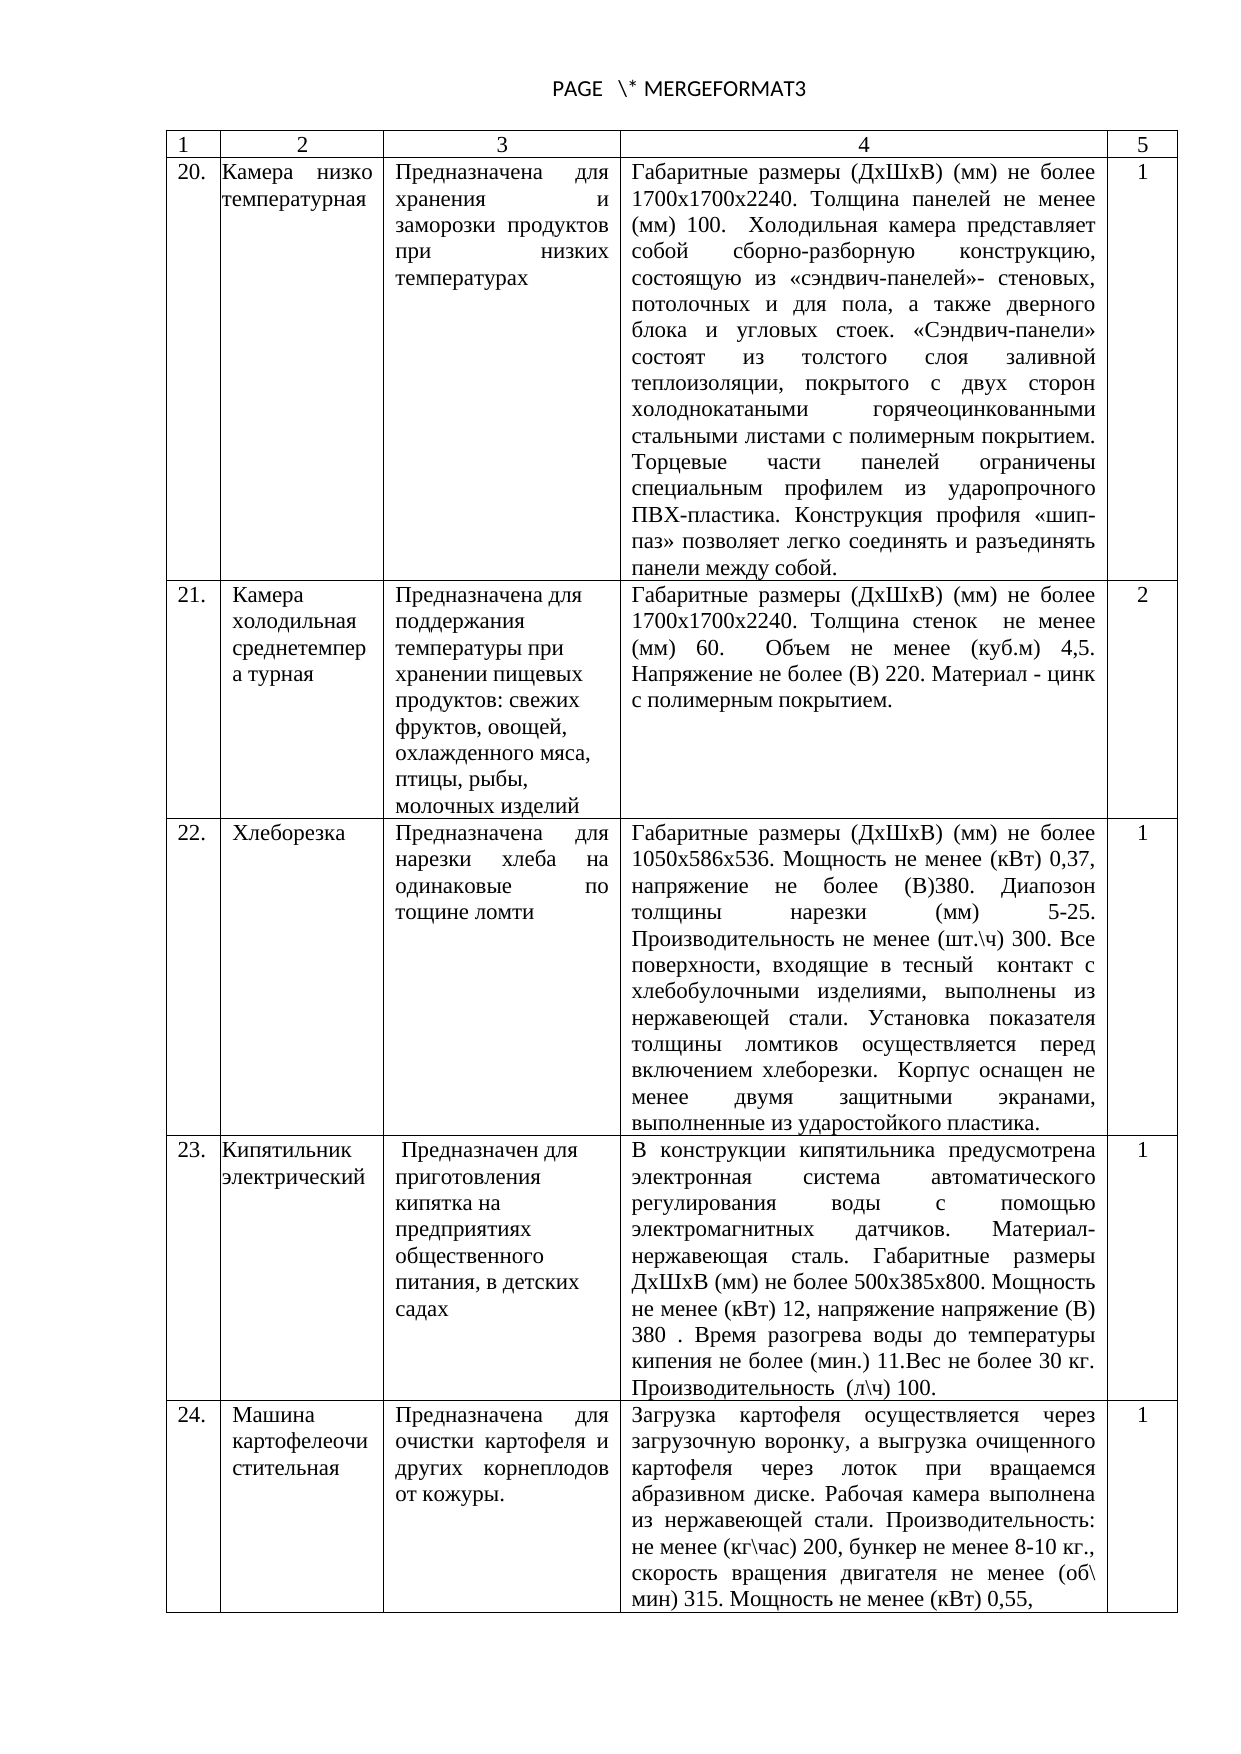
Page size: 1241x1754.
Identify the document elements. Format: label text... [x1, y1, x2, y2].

table_cell 1 [1108, 819, 1177, 1135]
table_cell 1 [1108, 158, 1177, 580]
table_cell В конструкции кипятильника предусмотрена электронная система автоматического регулирования воды с помощью электромагнитных датчиков. Материал- нержавеющая сталь. Габаритные размеры ДхШхВ (мм) не более 500х385х800. Мощность не менее (кВт) 12, напряжение напряжение (В) 380 . Время разогрева воды до температуры кипения не более (мин.) 11.Вес не более 30 кг. Производительность (л\ч) 100. [621, 1136, 1107, 1400]
table_cell [167, 581, 220, 818]
table_cell Предназначена для нарезки хлеба на одинаковые по тощине ломти [384, 819, 620, 1135]
table_cell Хлеборезка [221, 819, 383, 1135]
table_cell 1 [1108, 1401, 1177, 1612]
table_cell Предназначена для очистки картофеля и других корнеплодов от кожуры. [384, 1401, 620, 1612]
table_cell [167, 1401, 220, 1612]
table_cell Камера низко температурная [221, 158, 383, 580]
table_cell Машина картофелеочистительная [221, 1401, 383, 1612]
table_cell 2 [221, 131, 383, 157]
table_cell [167, 1136, 220, 1400]
table_cell Предназначена для хранения и заморозки продуктов при низких температурах [384, 158, 620, 580]
table_cell Предназначен для приготовления кипятка на предприятиях общественного питания, в детских садах [384, 1136, 620, 1400]
table_cell 1 [167, 131, 220, 157]
table_cell 3 [384, 131, 620, 157]
table_cell Камера холодильная среднетемпера турная [221, 581, 383, 818]
table_cell [167, 819, 220, 1135]
table_cell 2 [1108, 581, 1177, 818]
table_cell Габаритные размеры (ДхШхВ) (мм) не более 1700х1700х2240. Толщина панелей не менее (мм) 100. Холодильная камера представляет собой сборно-разборную конструкцию, состоящую из «сэндвич-панелей»- стеновых, потолочных и для пола, а также дверного блока и угловых стоек. «Сэндвич-панели» состоят из толстого слоя заливной теплоизоляции, покрытого с двух сторон холоднокатаными горячеоцинкованными стальными листами с полимерным покрытием. Торцевые части панелей ограничены специальным профилем из ударопрочного ПВХ-пластика. Конструкция профиля «шип-паз» позволяет легко соединять и разъединять панели между собой. [621, 158, 1107, 580]
table_cell [167, 158, 220, 580]
table_cell Габаритные размеры (ДхШхВ) (мм) не более 1050х586х536. Мощность не менее (кВт) 0,37, напряжение не более (В)380. Диапозон толщины нарезки (мм) 5-25. Производительность не менее (шт.\ч) 300. Все поверхности, входящие в тесный контакт с хлебобулочными изделиями, выполнены из нержавеющей стали. Установка показателя толщины ломтиков осуществляется перед включением хлеборезки. Корпус оснащен не менее двумя защитными экранами, выполненные из ударостойкого пластика. [621, 819, 1107, 1135]
table_cell 1 [1108, 1136, 1177, 1400]
table_cell Предназначена для поддержания температуры при хранении пищевых продуктов: свежих фруктов, овощей, охлажденного мяса, птицы, рыбы, молочных изделий [384, 581, 620, 818]
table_cell Кипятильник электрический [221, 1136, 383, 1400]
table_cell Загрузка картофеля осуществляется через загрузочную воронку, а выгрузка очищенного картофеля через лоток при вращаемся абразивном диске. Рабочая камера выполнена из нержавеющей стали. Производительность: не менее (кг\час) 200, бункер не менее 8-10 кг., скорость вращения двигателя не менее (об\мин) 315. Мощность не менее (кВт) 0,55, [621, 1401, 1107, 1612]
table_cell 5 [1108, 131, 1177, 157]
table_cell 4 [621, 131, 1107, 157]
table_cell Габаритные размеры (ДхШхВ) (мм) не более 1700х1700х2240. Толщина стенок не менее (мм) 60. Объем не менее (куб.м) 4,5. Напряжение не более (В) 220. Материал - цинк с полимерным покрытием. [621, 581, 1107, 818]
